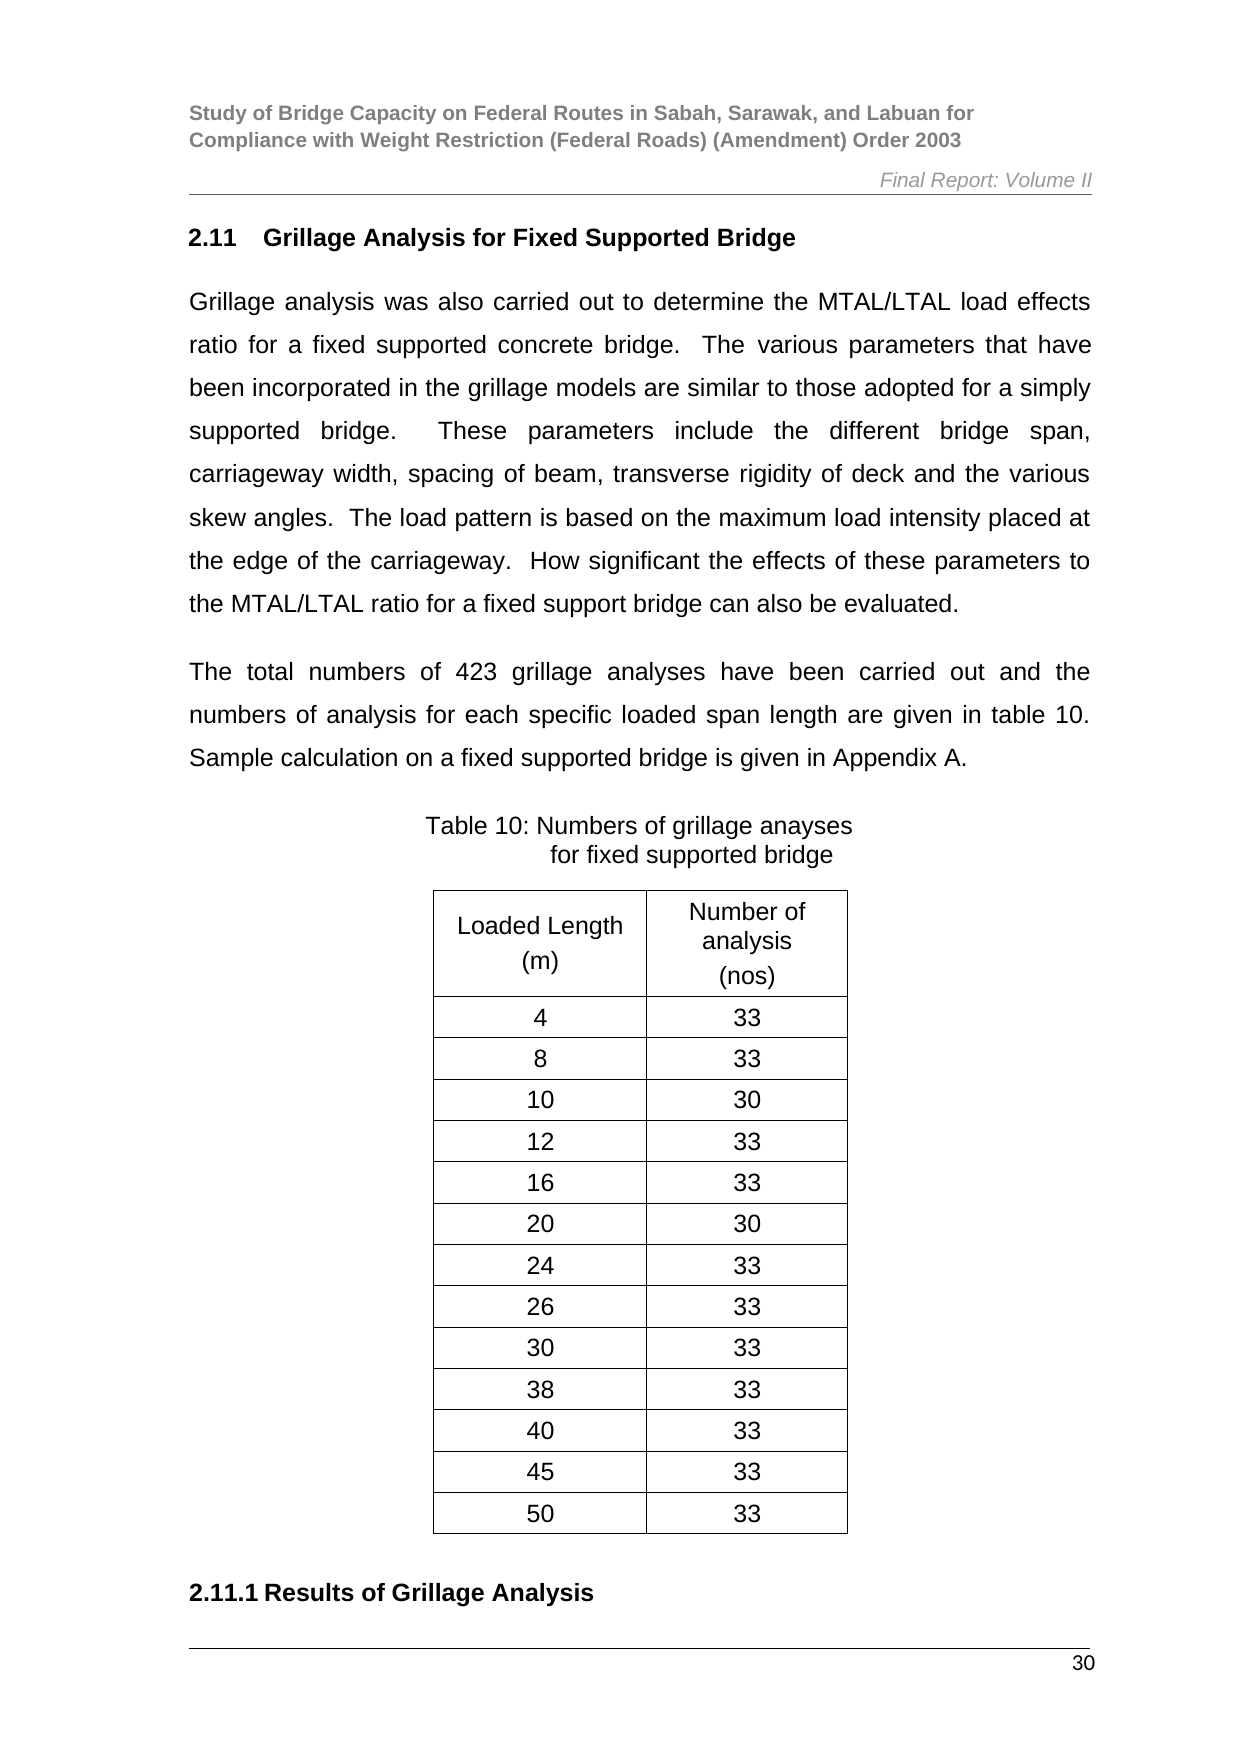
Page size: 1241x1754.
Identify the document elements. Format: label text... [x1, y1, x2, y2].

table_header Loaded Length (m) [434, 891, 646, 996]
list Grillage Analysis for Fixed Supported Bridge [188, 223, 1092, 252]
table_cell 20 [434, 1204, 646, 1244]
table_cell 33 [647, 1328, 847, 1368]
table_cell 24 [434, 1245, 646, 1285]
table_cell 8 [434, 1038, 646, 1078]
list Results of Grillage Analysis [189, 1577, 1092, 1606]
table_cell 33 [647, 1452, 847, 1492]
table_cell 38 [434, 1369, 646, 1409]
text Grillage analysis was also carried out to determine the MTAL/LTAL load effects ratio for a fixed supported concrete bridge. The various parameters that have been incorporated in the grillage models are similar to those adopted for a simply supported bridge. These parameters include the different bridge span, carriageway width, spacing of beam, transverse rigidity of deck and the various skew angles. The load pattern is based on the maximum load intensity placed at the edge of the carriageway. How significant the effects of these parameters to the MTAL/LTAL ratio for a fixed support bridge can also be evaluated. [189, 287, 1092, 618]
table_cell 12 [434, 1121, 646, 1161]
table_cell 10 [434, 1080, 646, 1120]
table_cell 30 [647, 1204, 847, 1244]
table_header Number of analysis (nos) [647, 891, 847, 996]
table_cell 45 [434, 1452, 646, 1492]
table_cell 33 [647, 1245, 847, 1285]
table_cell 30 [434, 1328, 646, 1368]
table_cell 33 [647, 1121, 847, 1161]
table_cell 33 [647, 1162, 847, 1202]
table_cell 4 [434, 997, 646, 1037]
table_cell 33 [647, 1038, 847, 1078]
table_cell 33 [647, 1410, 847, 1451]
text The total numbers of 423 grillage analyses have been carried out and the numbers of analysis for each specific loaded span length are given in table 10. Sample calculation on a fixed supported bridge is given in Appendix A. [189, 657, 1092, 772]
text for fixed supported bridge [543, 840, 1092, 869]
text Table 10: Numbers of grillage anayses [425, 811, 1092, 840]
table_cell 33 [647, 1286, 847, 1327]
table_cell 40 [434, 1410, 646, 1451]
table_cell 30 [647, 1080, 847, 1120]
table_cell 16 [434, 1162, 646, 1202]
table_cell 50 [434, 1493, 646, 1533]
table_cell 33 [647, 997, 847, 1037]
table_cell 33 [647, 1369, 847, 1409]
table_cell 33 [647, 1493, 847, 1533]
table_cell 26 [434, 1286, 646, 1327]
